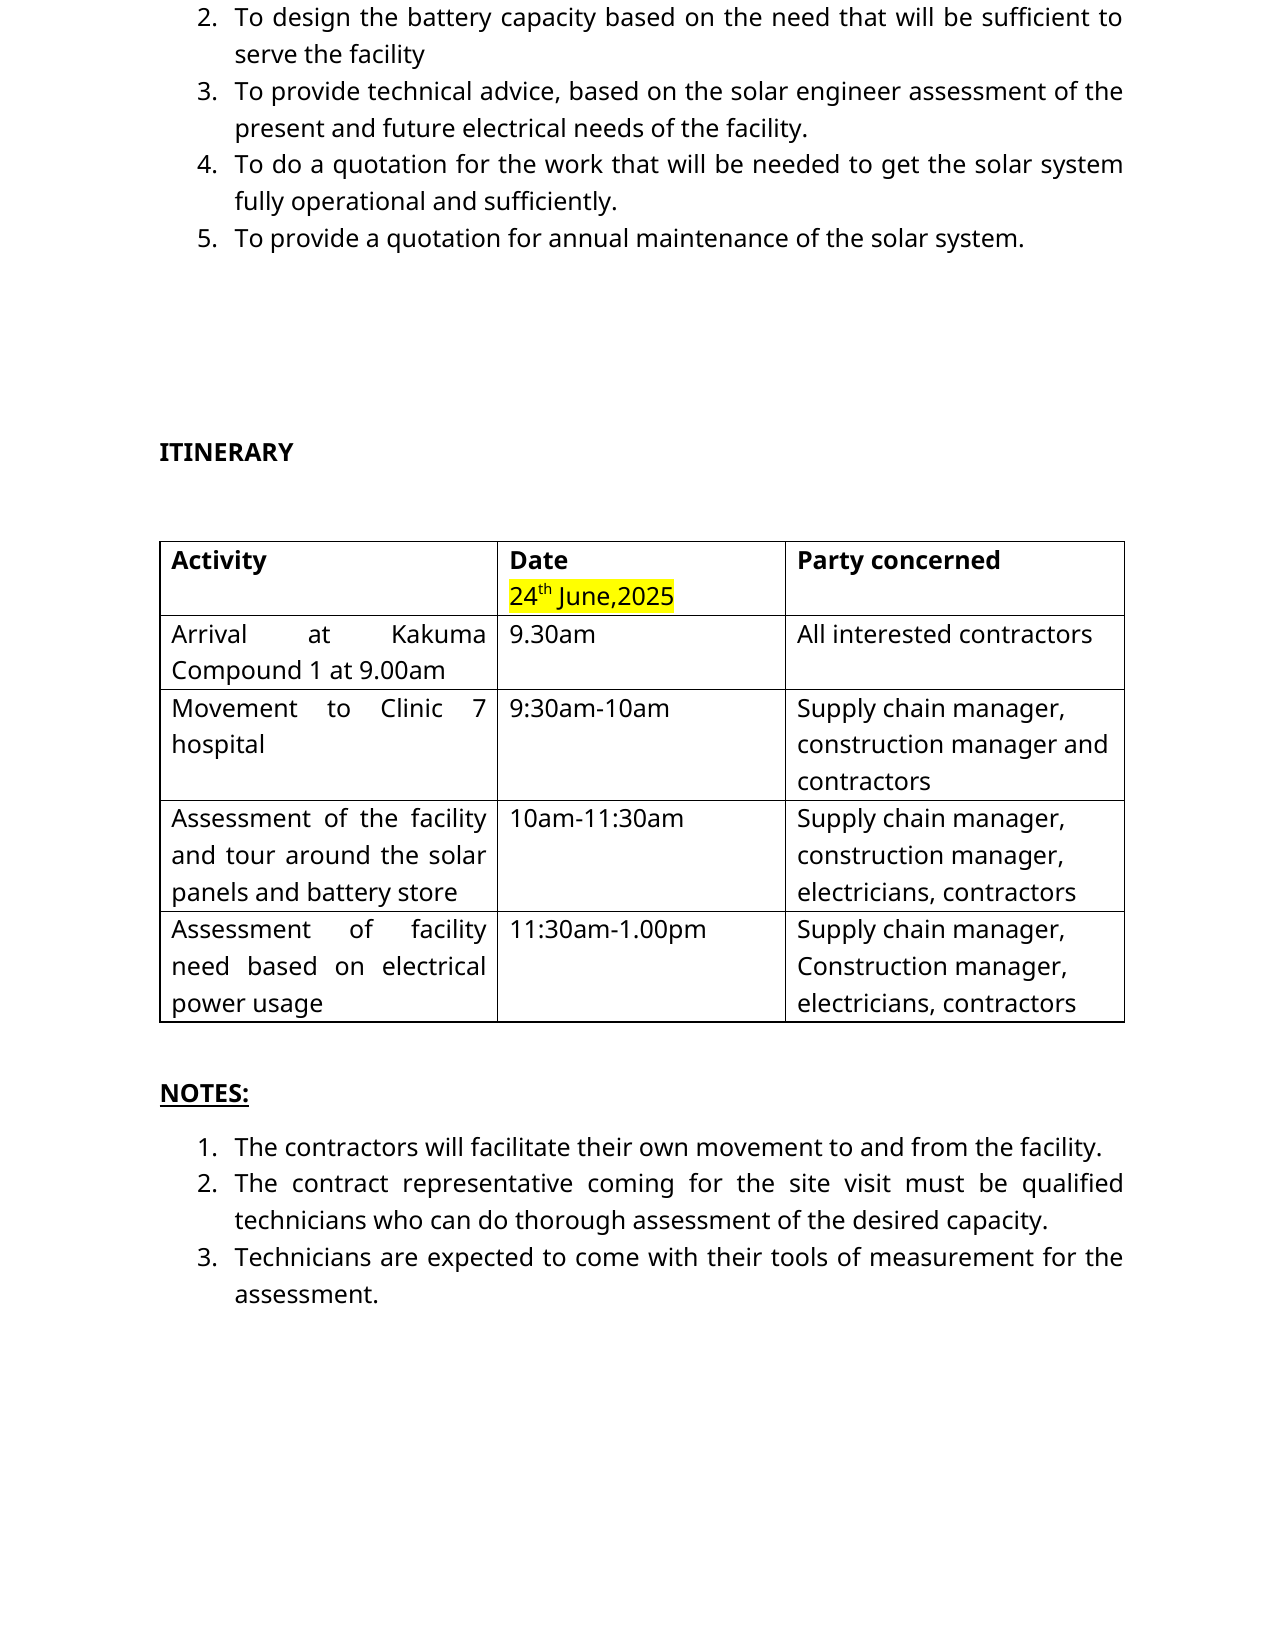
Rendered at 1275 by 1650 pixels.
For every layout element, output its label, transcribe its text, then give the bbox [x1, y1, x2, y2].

list To provide technical advice, based on the solar engineer assessment of the present and future electrical needs of the facility. [197, 73, 1125, 144]
table_cell 9:30am-10am [498, 690, 785, 800]
list The contractors will facilitate their own movement to and from the facility. [197, 1129, 1125, 1163]
table_cell All interested contractors [786, 616, 1124, 689]
table_cell Assessment of facility need based on electrical power usage [161, 912, 497, 1021]
table_cell 10am-11:30am [498, 801, 785, 911]
list To provide a quotation for annual maintenance of the solar system. [197, 221, 1125, 255]
table_cell 11:30am-1.00pm [498, 912, 785, 1021]
table_header Activity [161, 542, 497, 615]
table_cell Movement to Clinic 7 hospital [161, 690, 497, 800]
text NOTES: [159, 1076, 1125, 1110]
table_header Party concerned [786, 542, 1124, 615]
list Technicians are expected to come with their tools of measurement for the assessment. [197, 1239, 1125, 1310]
table_cell Supply chain manager, construction manager and contractors [786, 690, 1124, 800]
text ITINERARY [159, 434, 1125, 468]
list To do a quotation for the work that will be needed to get the solar system fully operational and sufficiently. [197, 147, 1125, 218]
table_cell Supply chain manager, Construction manager, electricians, contractors [786, 912, 1124, 1021]
table_cell 9.30am [498, 616, 785, 689]
list The contract representative coming for the site visit must be qualified technicians who can do thorough assessment of the desired capacity. [197, 1166, 1125, 1237]
table_header Date 24th June,2025 [498, 542, 785, 615]
table_cell Assessment of the facility and tour around the solar panels and battery store [161, 801, 497, 911]
list To design the battery capacity based on the need that will be sufficient to serve the facility [197, 0, 1125, 71]
table_cell Supply chain manager, construction manager, electricians, contractors [786, 801, 1124, 911]
table_cell Arrival at Kakuma Compound 1 at 9.00am [161, 616, 497, 689]
